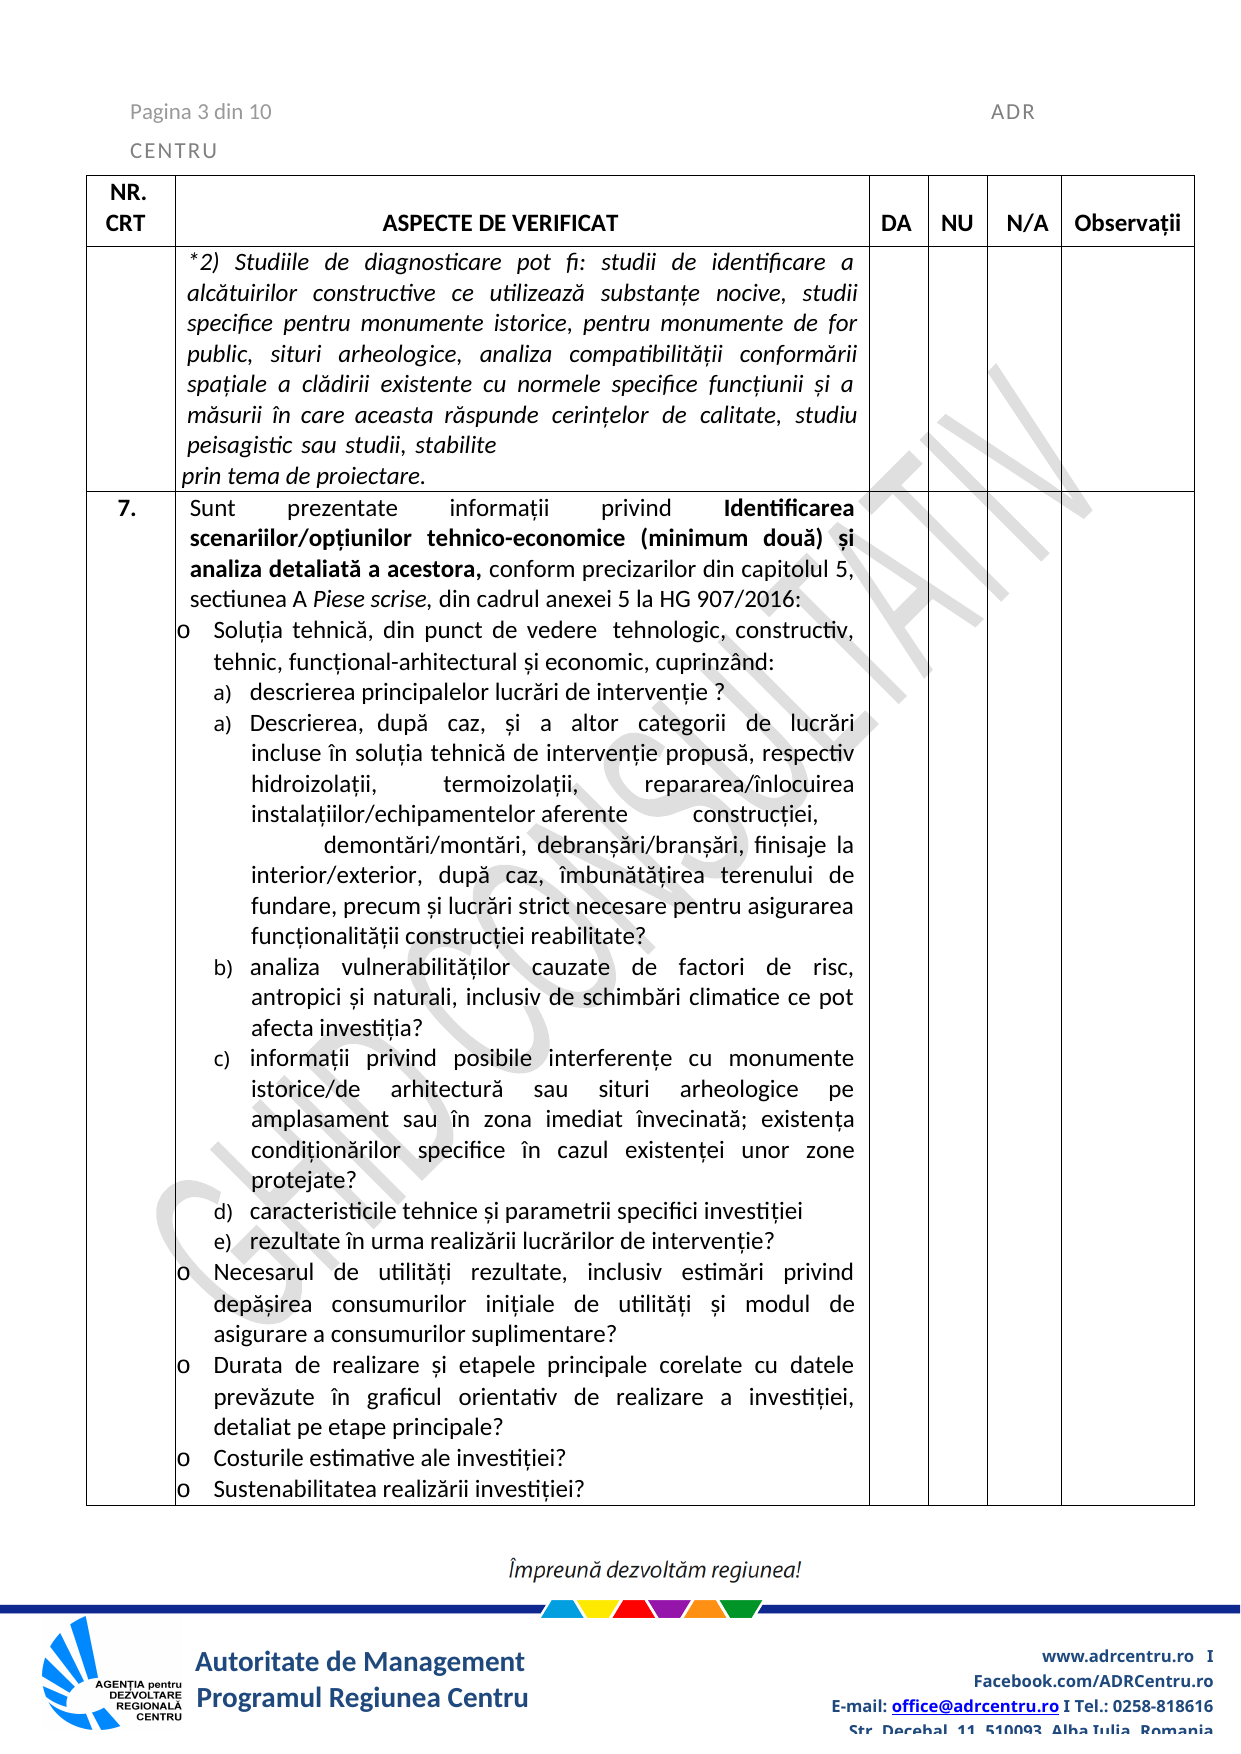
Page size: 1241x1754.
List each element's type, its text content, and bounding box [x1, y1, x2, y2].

table_cell [87, 492, 175, 1505]
table_cell [87, 247, 175, 491]
table_cell [1062, 247, 1194, 491]
table_cell [929, 492, 987, 1505]
table_cell [1062, 492, 1194, 1505]
table_header N/A [988, 176, 1061, 246]
table_cell [988, 492, 1061, 1505]
picture [495, 1556, 814, 1583]
table_header NR. CRT [87, 176, 175, 246]
table_cell [929, 247, 987, 491]
table_header DA [870, 176, 928, 246]
table_cell [988, 247, 1061, 491]
table_header Observații [1062, 176, 1194, 246]
table_cell [870, 492, 928, 1505]
picture [0, 1600, 550, 1730]
table_cell [870, 247, 928, 491]
table_header ASPECTE DE VERIFICAT [176, 176, 869, 246]
table_header NU [929, 176, 987, 246]
picture [574, 1600, 1241, 1618]
